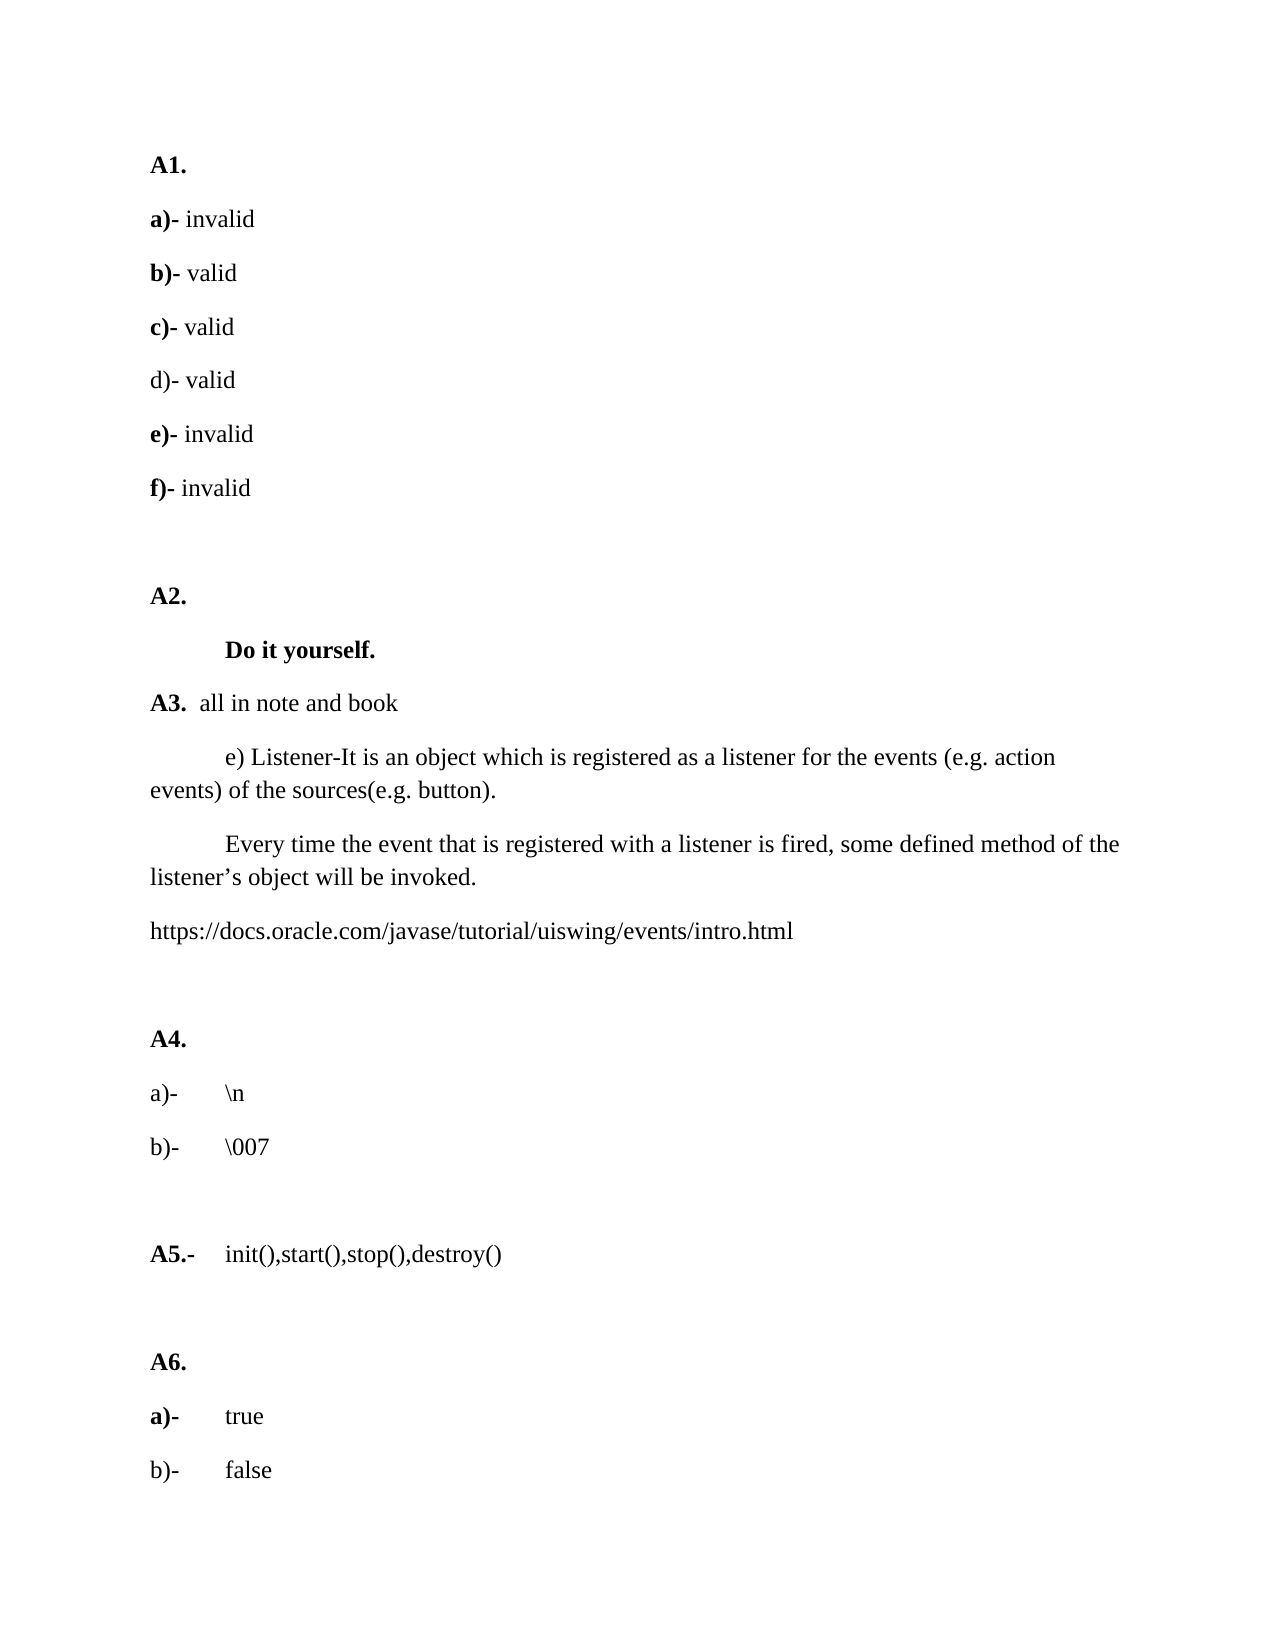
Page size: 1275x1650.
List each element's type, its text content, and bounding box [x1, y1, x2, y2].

text c)- valid [150, 312, 1125, 340]
text A2. [150, 581, 1125, 609]
text f)- invalid [150, 473, 1125, 502]
text e) Listener-It is an object which is registered as a listener for the events (e.g. action events) of the sources(e.g. button). [150, 742, 1125, 804]
text A6. [150, 1347, 1125, 1376]
text d)- valid [150, 365, 1125, 394]
text A4. [150, 1024, 1125, 1053]
text A1. [150, 150, 1125, 179]
text Do it yourself. [150, 635, 1125, 663]
text A3. all in note and book [150, 688, 1125, 717]
text https://docs.oracle.com/javase/tutorial/uiswing/events/intro.html [150, 916, 1125, 945]
text a)- invalid [150, 204, 1125, 233]
text b)- \007 [150, 1132, 1125, 1160]
text Every time the event that is registered with a listener is fired, some defined method of the listener’s object will be invoked. [150, 829, 1125, 891]
text b)- valid [150, 258, 1125, 286]
text a)- true [150, 1401, 1125, 1429]
text e)- invalid [150, 419, 1125, 448]
text a)- \n [150, 1078, 1125, 1106]
text A5.- init(),start(),stop(),destroy() [150, 1239, 1125, 1268]
text b)- false [150, 1455, 1125, 1483]
